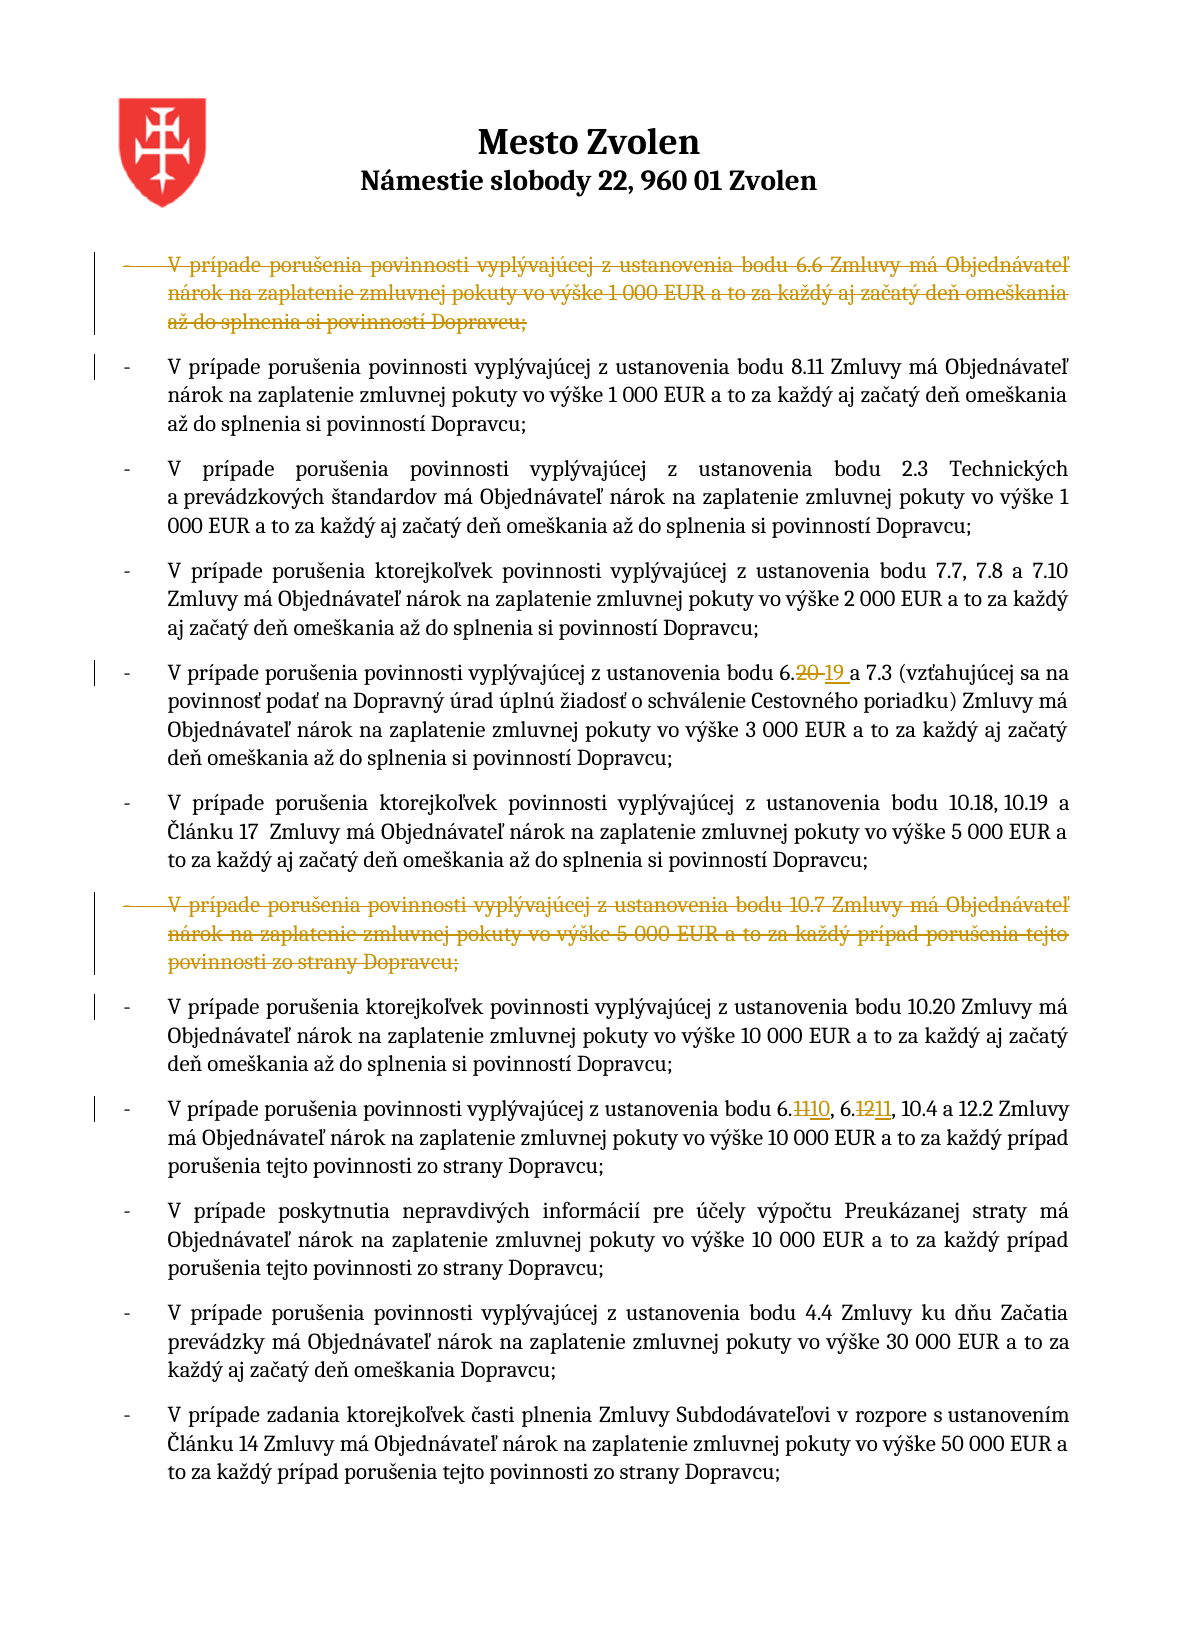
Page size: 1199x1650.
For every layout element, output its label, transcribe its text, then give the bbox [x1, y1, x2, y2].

list V prípade porušenia ktorejkoľvek povinnosti vyplývajúcej z ustanovenia bodu 10.20 Zmluvy má Objednávateľ nárok na zaplatenie zmluvnej pokuty vo výške 10 000 EUR a to za každý aj začatý deň omeškania až do splnenia si povinností Dopravcu; [123, 994, 1070, 1077]
list V prípade porušenia povinnosti vyplývajúcej z ustanovenia bodu 6., 6., 10.4 a 12.2 Zmluvy má Objednávateľ nárok na zaplatenie zmluvnej pokuty vo výške 10 000 EUR a to za každý prípad porušenia tejto povinnosti zo strany Dopravcu; [123, 1096, 1070, 1179]
list V prípade porušenia povinnosti vyplývajúcej z ustanovenia bodu 6.a 7.3 (vzťahujúcej sa na povinnosť podať na Dopravný úrad úplnú žiadosť o schválenie Cestovného poriadku) Zmluvy má Objednávateľ nárok na zaplatenie zmluvnej pokuty vo výške 3 000 EUR a to za každý aj začatý deň omeškania až do splnenia si povinností Dopravcu; [123, 660, 1070, 771]
list V prípade porušenia povinnosti vyplývajúcej z ustanovenia bodu 2.3 Technických a prevádzkových štandardov má Objednávateľ nárok na zaplatenie zmluvnej pokuty vo výške 1 000 EUR a to za každý aj začatý deň omeškania až do splnenia si povinností Dopravcu; [123, 456, 1070, 539]
list V prípade poskytnutia nepravdivých informácií pre účely výpočtu Preukázanej straty má Objednávateľ nárok na zaplatenie zmluvnej pokuty vo výške 10 000 EUR a to za každý prípad porušenia tejto povinnosti zo strany Dopravcu; [123, 1198, 1070, 1281]
list V prípade porušenia povinnosti vyplývajúcej z ustanovenia bodu 4.4 Zmluvy ku dňu Začatia prevádzky má Objednávateľ nárok na zaplatenie zmluvnej pokuty vo výške 30 000 EUR a to za každý aj začatý deň omeškania Dopravcu; [123, 1300, 1070, 1383]
list V prípade porušenia ktorejkoľvek povinnosti vyplývajúcej z ustanovenia bodu 10.18, 10.19 a Článku 17 Zmluvy má Objednávateľ nárok na zaplatenie zmluvnej pokuty vo výške 5 000 EUR a to za každý aj začatý deň omeškania až do splnenia si povinností Dopravcu; [123, 790, 1070, 873]
picture [108, 85, 219, 216]
list V prípade zadania ktorejkoľvek časti plnenia Zmluvy Subdodávateľovi v rozpore s ustanovením Článku 14 Zmluvy má Objednávateľ nárok na zaplatenie zmluvnej pokuty vo výške 50 000 EUR a to za každý prípad porušenia tejto povinnosti zo strany Dopravcu; [123, 1402, 1070, 1485]
list V prípade porušenia ktorejkoľvek povinnosti vyplývajúcej z ustanovenia bodu 7.7, 7.8 a 7.10 Zmluvy má Objednávateľ nárok na zaplatenie zmluvnej pokuty vo výške 2 000 EUR a to za každý aj začatý deň omeškania až do splnenia si povinností Dopravcu; [123, 558, 1070, 641]
list V prípade porušenia povinnosti vyplývajúcej z ustanovenia bodu 8.11 Zmluvy má Objednávateľ nárok na zaplatenie zmluvnej pokuty vo výške 1 000 EUR a to za každý aj začatý deň omeškania až do splnenia si povinností Dopravcu; [123, 354, 1070, 437]
